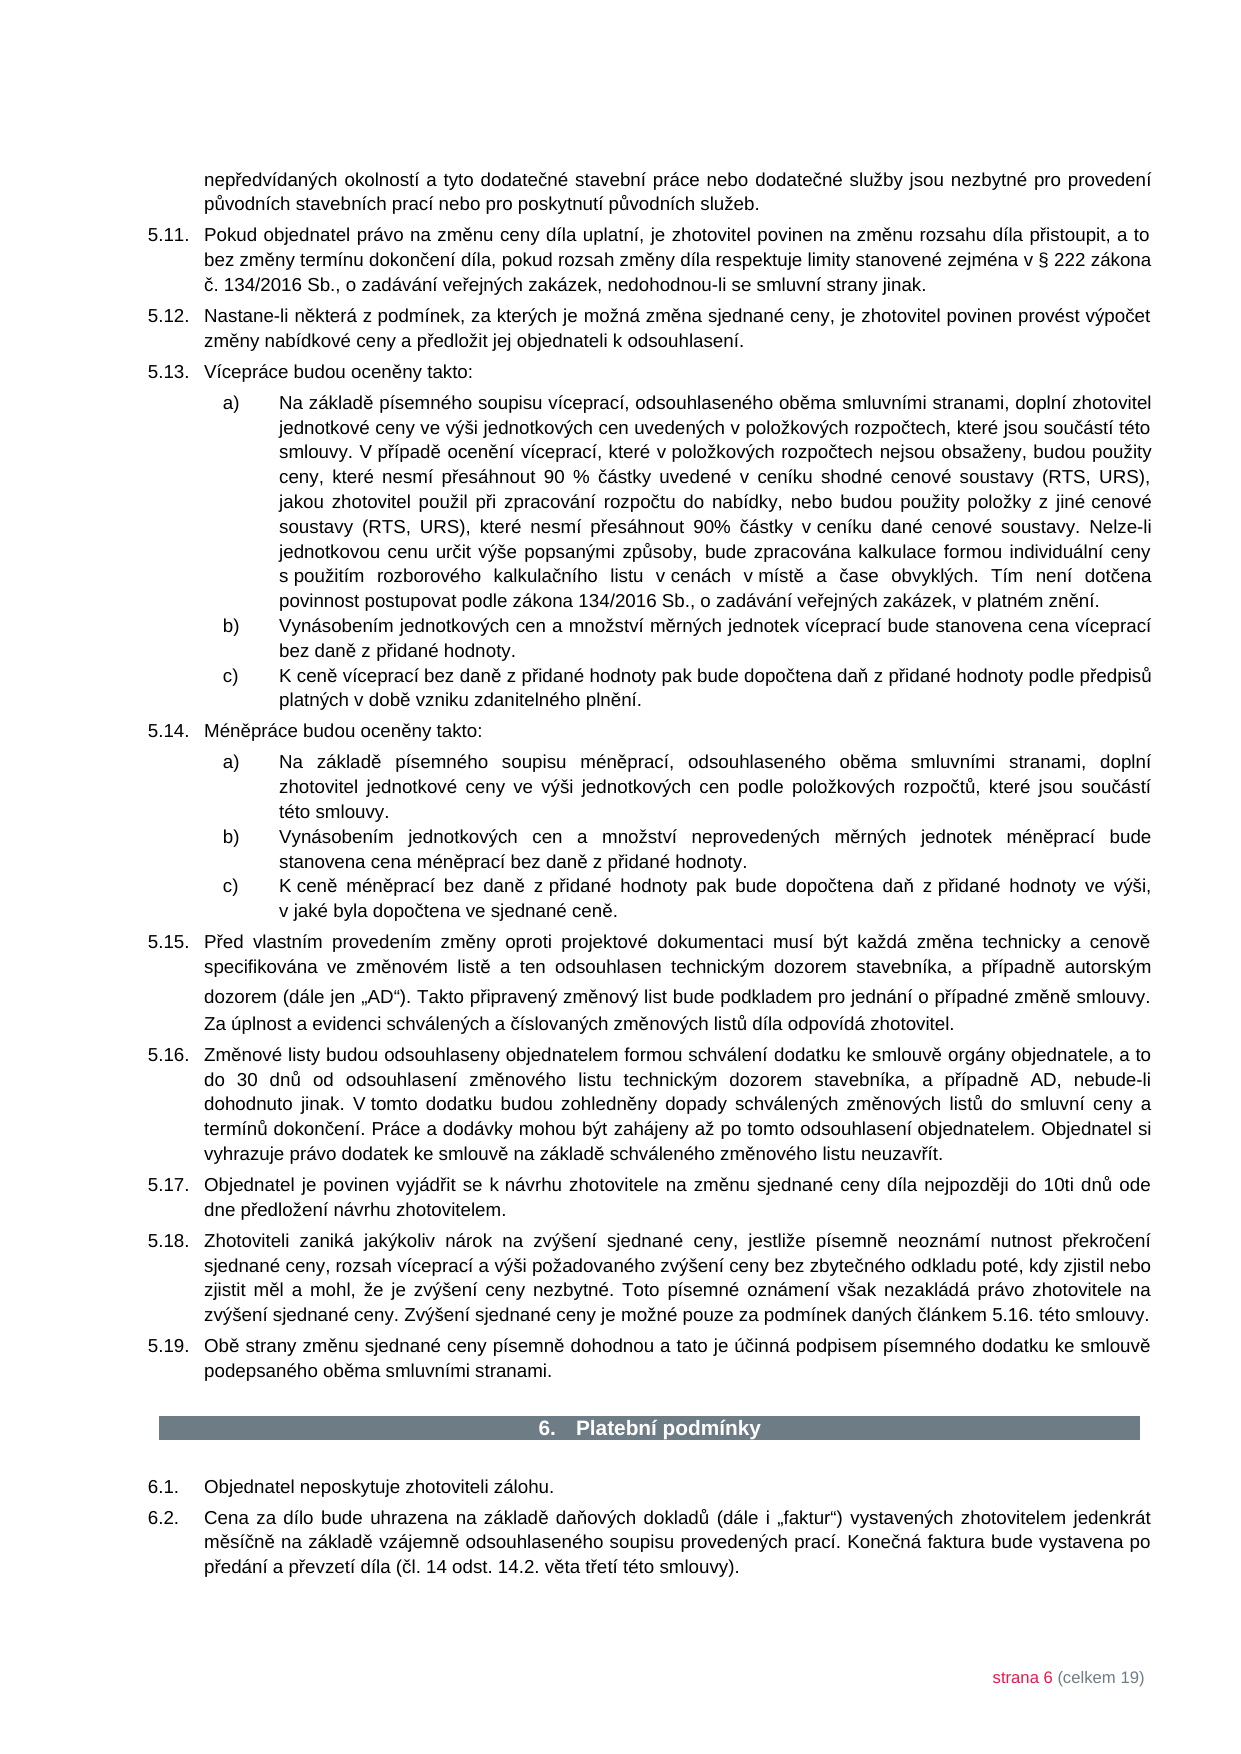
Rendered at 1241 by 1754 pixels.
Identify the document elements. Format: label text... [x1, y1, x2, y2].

list Objednatel neposkytuje zhotoviteli zálohu. [148, 1475, 1152, 1497]
list K ceně víceprací bez daně z přidané hodnoty pak bude dopočtena daň z přidané hodnoty podle předpisů platných v době vzniku zdanitelného plnění. [223, 664, 1152, 711]
list Nastane-li některá z podmínek, za kterých je možná změna sjednané ceny, je zhotovitel povinen provést výpočet změny nabídkové ceny a předložit jej objednateli k odsouhlasení. [148, 305, 1152, 351]
list Pokud objednatel právo na změnu ceny díla uplatní, je zhotovitel povinen na změnu rozsahu díla přistoupit, a to bez změny termínu dokončení díla, pokud rozsah změny díla respektuje limity stanovené zejména v § 222 zákona č. 134/2016 Sb., o zadávání veřejných zakázek, nedohodnou-li se smluvní strany jinak. [148, 224, 1152, 295]
list Vynásobením jednotkových cen a množství neprovedených měrných jednotek méněprací bude stanovena cena méněprací bez daně z přidané hodnoty. [223, 826, 1152, 872]
list Obě strany změnu sjednané ceny písemně dohodnou a tato je účinná podpisem písemného dodatku ke smlouvě podepsaného oběma smluvními stranami. [148, 1335, 1152, 1381]
list Na základě písemného soupisu víceprací, odsouhlaseného oběma smluvními stranami, doplní zhotovitel jednotkové ceny ve výši jednotkových cen uvedených v položkových rozpočtech, které jsou součástí této smlouvy. V případě ocenění víceprací, které v položkových rozpočtech nejsou obsaženy, budou použity ceny, které nesmí přesáhnout 90 % částky uvedené v ceníku shodné cenové soustavy (RTS, URS), jakou zhotovitel použil při zpracování rozpočtu do nabídky, nebo budou použity položky z jiné cenové soustavy (RTS, URS), které nesmí přesáhnout 90% částky v ceníku dané cenové soustavy. Nelze-li jednotkovou cenu určit výše popsanými způsoby, bude zpracována kalkulace formou individuální ceny s použitím rozborového kalkulačního listu v cenách v místě a čase obvyklých. Tím není dotčena povinnost postupovat podle zákona 134/2016 Sb., o zadávání veřejných zakázek, v platném znění. [223, 392, 1152, 612]
list Změnové listy budou odsouhlaseny objednatelem formou schválení dodatku ke smlouvě orgány objednatele, a to do 30 dnů od odsouhlasení změnového listu technickým dozorem stavebníka, a případně AD, nebude-li dohodnuto jinak. V tomto dodatku budou zohledněny dopady schválených změnových listů do smluvní ceny a termínů dokončení. Práce a dodávky mohou být zahájeny až po tomto odsouhlasení objednatelem. Objednatel si vyhrazuje právo dodatek ke smlouvě na základě schváleného změnového listu neuzavřít. [148, 1044, 1152, 1164]
list Na základě písemného soupisu méněprací, odsouhlaseného oběma smluvními stranami, doplní zhotovitel jednotkové ceny ve výši jednotkových cen podle položkových rozpočtů, které jsou součástí této smlouvy. [223, 751, 1152, 822]
table_header Platební podmínky [148, 1391, 1152, 1469]
list Objednatel je povinen vyjádřit se k návrhu zhotovitele na změnu sjednané ceny díla nejpozději do 10ti dnů ode dne předložení návrhu zhotovitelem. [148, 1174, 1152, 1220]
list Vícepráce budou oceněny takto: [148, 361, 1152, 382]
list Před vlastním provedením změny oproti projektové dokumentaci musí být každá změna technicky a cenově specifikována ve změnovém listě a ten odsouhlasen technickým dozorem stavebníka, a případně autorským dozorem (dále jen „AD“). Takto připravený změnový list bude podkladem pro jednání o případné změně smlouvy. Za úplnost a evidenci schválených a číslovaných změnových listů díla odpovídá zhotovitel. [148, 931, 1152, 1034]
list Cena za dílo bude uhrazena na základě daňových dokladů (dále i „faktur“) vystavených zhotovitelem jedenkrát měsíčně na základě vzájemně odsouhlaseného soupisu provedených prací. Konečná faktura bude vystavena po předání a převzetí díla (čl. 14 odst. 14.2. věta třetí této smlouvy). [148, 1506, 1152, 1578]
list Méněpráce budou oceněny takto: [148, 720, 1152, 742]
list K ceně méněprací bez daně z přidané hodnoty pak bude dopočtena daň z přidané hodnoty ve výši, v jaké byla dopočtena ve sjednané ceně. [223, 875, 1152, 922]
list Vynásobením jednotkových cen a množství měrných jednotek víceprací bude stanovena cena víceprací bez daně z přidané hodnoty. [223, 615, 1152, 661]
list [148, 168, 1152, 215]
list Zhotoviteli zaniká jakýkoliv nárok na zvýšení sjednané ceny, jestliže písemně neoznámí nutnost překročení sjednané ceny, rozsah víceprací a výši požadovaného zvýšení ceny bez zbytečného odkladu poté, kdy zjistil nebo zjistit měl a mohl, že je zvýšení ceny nezbytné. Toto písemné oznámení však nezakládá právo zhotovitele na zvýšení sjednané ceny. Zvýšení sjednané ceny je možné pouze za podmínek daných článkem 5.16. této smlouvy. [148, 1230, 1152, 1326]
